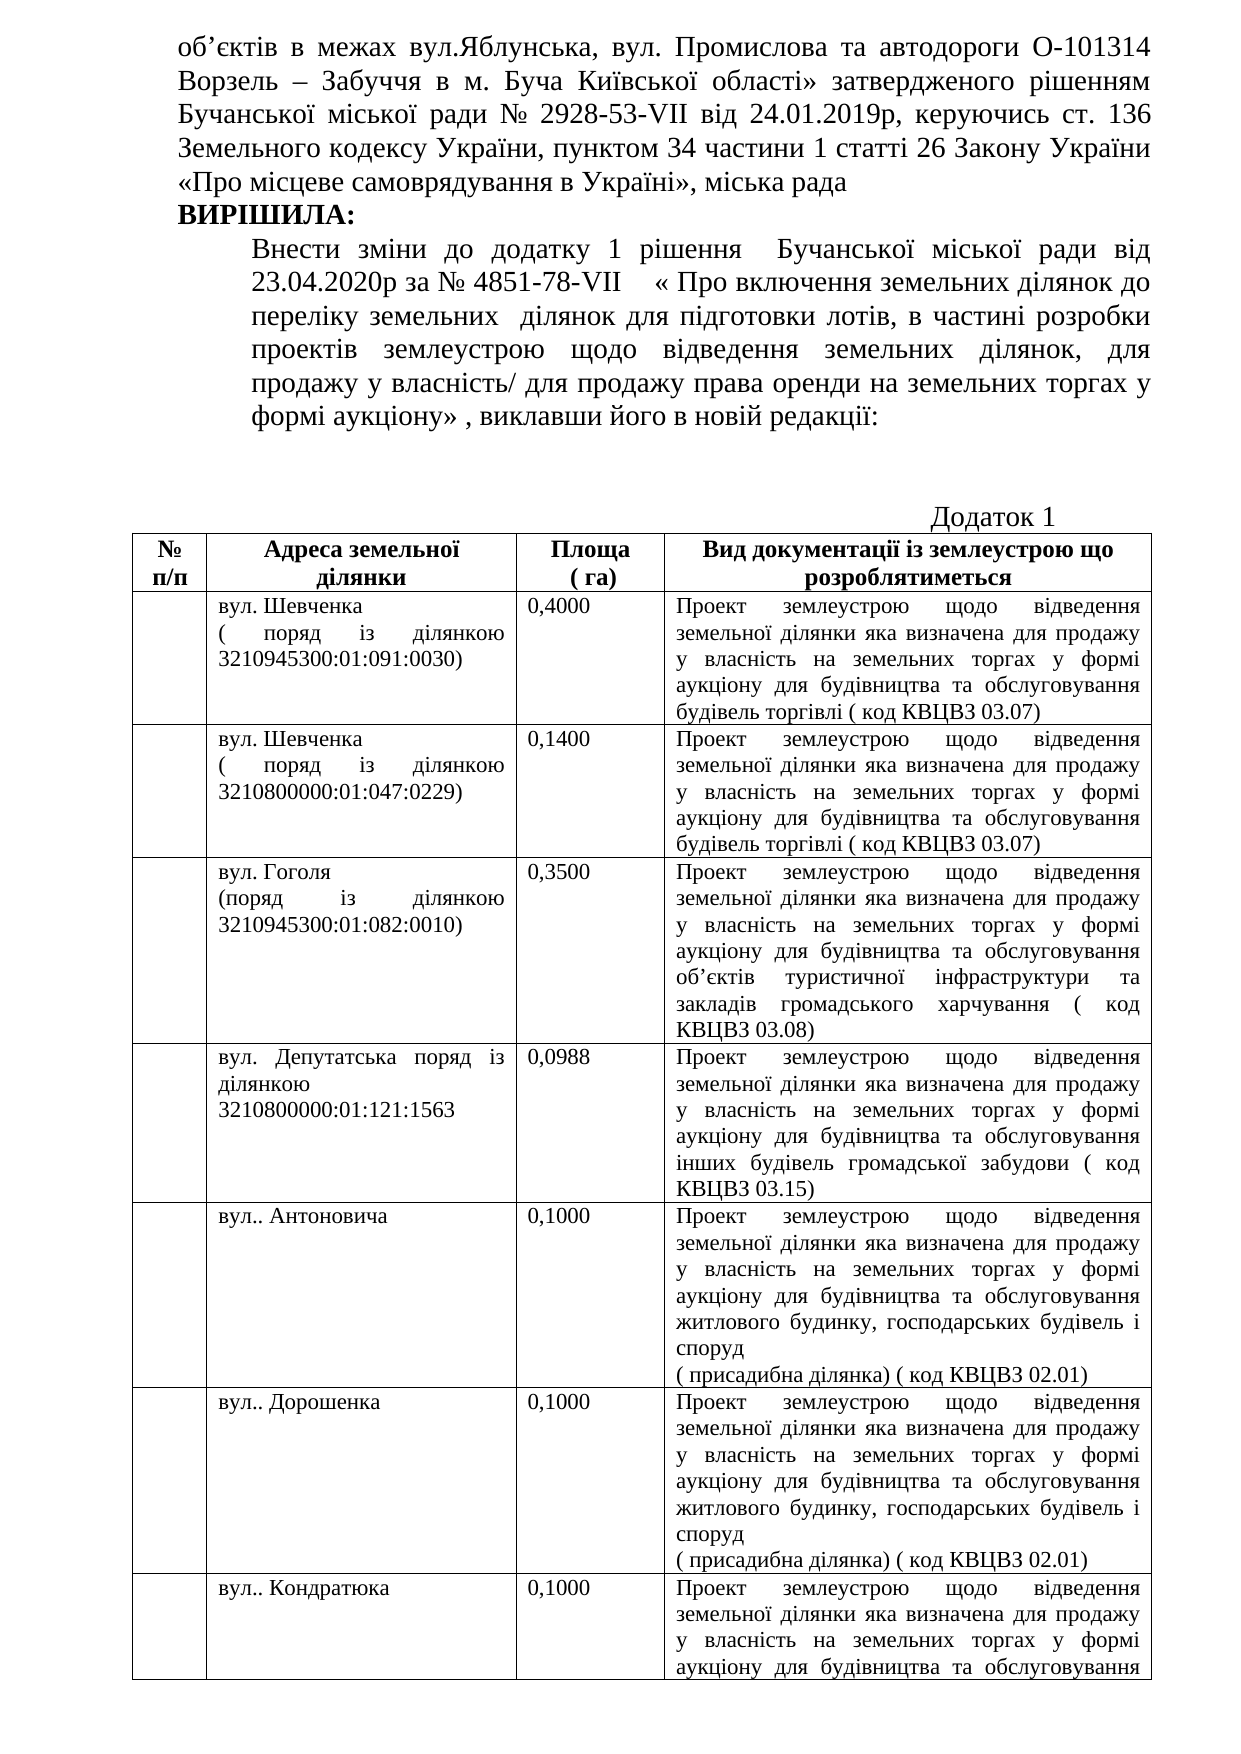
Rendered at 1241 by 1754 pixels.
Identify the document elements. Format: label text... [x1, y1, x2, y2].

table_cell [133, 1203, 206, 1387]
table_cell вул.. Антоновича [207, 1203, 516, 1387]
table_cell 0,4000 [517, 592, 664, 724]
table_cell вул. Шевченка ( поряд із ділянкою 3210945300:01:091:0030) [207, 592, 516, 724]
text Внести зміни до додатку 1 рішення Бучанської міської ради від 23.04.2020р за № 4851-78-VІІ « Про включення земельних ділянок до переліку земельних ділянок для підготовки лотів, в частині розробки проектів землеустрою щодо відведення земельних ділянок, для продажу у власність/ для продажу права оренди на земельних торгах у формі аукціону» , виклавши його в новій редакції: [251, 231, 1152, 432]
table_header № п/п [133, 534, 206, 591]
table_cell Проект землеустрою щодо відведення земельної ділянки яка визначена для продажу у власність на земельних торгах у формі аукціону для будівництва та обслуговування інших будівель громадської забудови ( код КВЦВЗ 03.15) [665, 1044, 1151, 1202]
table_cell вул. Депутатська поряд із ділянкою 3210800000:01:121:1563 [207, 1044, 516, 1202]
table_cell 0,3500 [517, 858, 664, 1042]
table_header Вид документації із землеустрою що розроблятиметься [665, 534, 1151, 591]
table_cell 0,1000 [517, 1203, 664, 1387]
table_cell [133, 1044, 206, 1202]
table_cell 0,1000 [517, 1574, 664, 1679]
table_header Площа ( га) [517, 534, 664, 591]
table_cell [665, 1574, 1151, 1679]
table_cell [133, 858, 206, 1042]
table_cell 0,1400 [517, 725, 664, 857]
table_cell [133, 1388, 206, 1573]
table_cell вул. Гоголя (поряд із ділянкою 3210945300:01:082:0010) [207, 858, 516, 1042]
table_cell 0,1000 [517, 1388, 664, 1573]
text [177, 29, 1152, 197]
table_cell 0,0988 [517, 1044, 664, 1202]
text Додаток 1 [251, 499, 1152, 533]
table_header Адреса земельної ділянки [207, 534, 516, 591]
table_cell вул.. Дорошенка [207, 1388, 516, 1573]
table_cell [133, 1574, 206, 1679]
table_cell Проект землеустрою щодо відведення земельної ділянки яка визначена для продажу у власність на земельних торгах у формі аукціону для будівництва та обслуговування будівель торгівлі ( код КВЦВЗ 03.07) [665, 725, 1151, 857]
text ВИРІШИЛА: [177, 197, 1152, 231]
table_cell Проект землеустрою щодо відведення земельної ділянки яка визначена для продажу у власність на земельних торгах у формі аукціону для будівництва та обслуговування об’єктів туристичної інфраструктури та закладів громадського харчування ( код КВЦВЗ 03.08) [665, 858, 1151, 1042]
table_cell [133, 592, 206, 724]
table_cell [133, 725, 206, 857]
table_cell вул. Шевченка ( поряд із ділянкою 3210800000:01:047:0229) [207, 725, 516, 857]
table_cell Проект землеустрою щодо відведення земельної ділянки яка визначена для продажу у власність на земельних торгах у формі аукціону для будівництва та обслуговування будівель торгівлі ( код КВЦВЗ 03.07) [665, 592, 1151, 724]
table_cell вул.. Кондратюка [207, 1574, 516, 1679]
